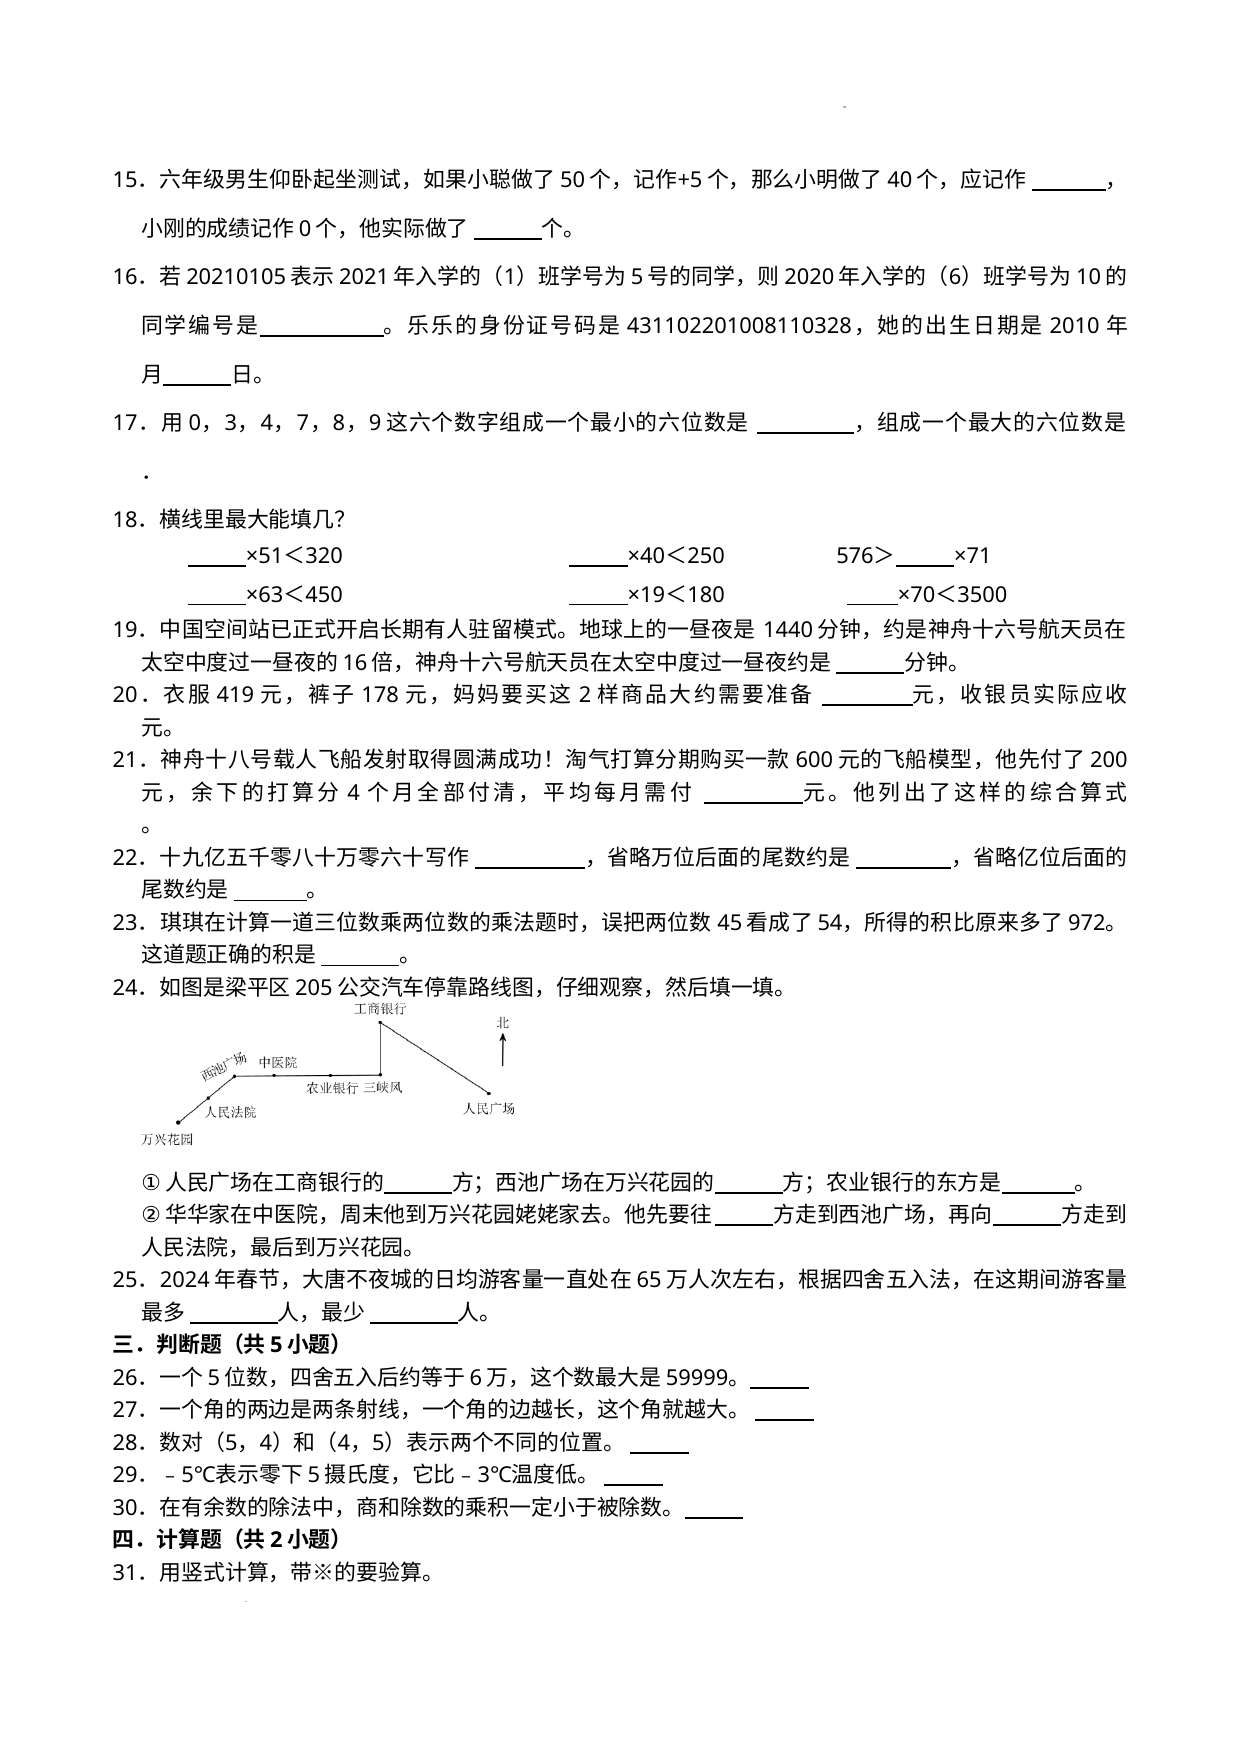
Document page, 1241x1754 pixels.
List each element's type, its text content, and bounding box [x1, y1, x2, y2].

text 19．中国空间站已正式开启长期有人驻留模式。地球上的一昼夜是1440分钟，约是神舟十六号航天员在太空中度过一昼夜的16倍，神舟十六号航天员在太空中度过一昼夜约是 分钟。 [112, 612, 1128, 677]
table_header ×51＜320 [139, 535, 520, 573]
text 15．六年级男生仰卧起坐测试，如果小聪做了50个，记作+5个，那么小明做了40个，应记作 ，小刚的成绩记作0个，他实际做了 个。 [112, 162, 1128, 243]
text 21．神舟十八号载人飞船发射取得圆满成功！淘气打算分期购买一款600元的飞船模型，他先付了200元，余下的打算分4个月全部付清，平均每月需付 元。他列出了这样的综合算式 。 [112, 742, 1128, 839]
text 29．﹣5℃表示零下5摄氏度，它比﹣3℃温度低。 [112, 1457, 1128, 1489]
text 16．若20210105表示2021年入学的（1）班学号为5号的同学，则2020年入学的（6）班学号为10的同学编号是 。乐乐的身份证号码是431102201008110328，她的出生日期是2010年 月 日。 [112, 259, 1128, 389]
text 17．用0，3，4，7，8，9这六个数字组成一个最小的六位数是 ，组成一个最大的六位数是 ． [112, 405, 1128, 486]
text ①人民广场在工商银行的 方；西池广场在万兴花园的 方；农业银行的东方是 。 [141, 1164, 1128, 1197]
text 18．横线里最大能填几？ [112, 502, 1128, 534]
text 27．一个角的两边是两条射线，一个角的边越长，这个角就越大。 [112, 1392, 1128, 1424]
text 四．计算题（共2小题） [112, 1522, 1128, 1554]
text 28．数对（5，4）和（4，5）表示两个不同的位置。 [112, 1424, 1128, 1457]
table_header ×40＜250 [520, 535, 833, 573]
text 24．如图是梁平区205公交汽车停靠路线图，仔细观察，然后填一填。 [112, 969, 1128, 1002]
text 22．十九亿五千零八十万零六十写作 ，省略万位后面的尾数约是 ，省略亿位后面的尾数约是 。 [112, 839, 1128, 904]
table_cell ×70＜3500 [833, 573, 1111, 612]
text ②华华家在中医院，周末他到万兴花园姥姥家去。他先要往 方走到西池广场，再向 方走到人民法院，最后到万兴花园。 [141, 1197, 1128, 1262]
text 31．用竖式计算，带※的要验算。 [112, 1554, 1128, 1587]
text 三．判断题（共5小题） [112, 1327, 1128, 1359]
table_header 576＞ ×71 [833, 535, 1111, 573]
text 30．在有余数的除法中，商和除数的乘积一定小于被除数。 [112, 1489, 1128, 1522]
text 25．2024年春节，大唐不夜城的日均游客量一直处在65万人次左右，根据四舍五入法，在这期间游客量最多 人，最少 人。 [112, 1262, 1128, 1327]
picture [141, 1002, 515, 1146]
text 26．一个5位数，四舍五入后约等于6万，这个数最大是59999。 [112, 1359, 1128, 1392]
table_cell ×63＜450 [139, 573, 520, 612]
table_cell ×19＜180 [520, 573, 833, 612]
text 20．衣服419元，裤子178元，妈妈要买这2样商品大约需要准备 元，收银员实际应收 元。 [112, 677, 1128, 742]
text 23．琪琪在计算一道三位数乘两位数的乘法题时，误把两位数45看成了54，所得的积比原来多了972。这道题正确的积是 。 [112, 904, 1128, 969]
